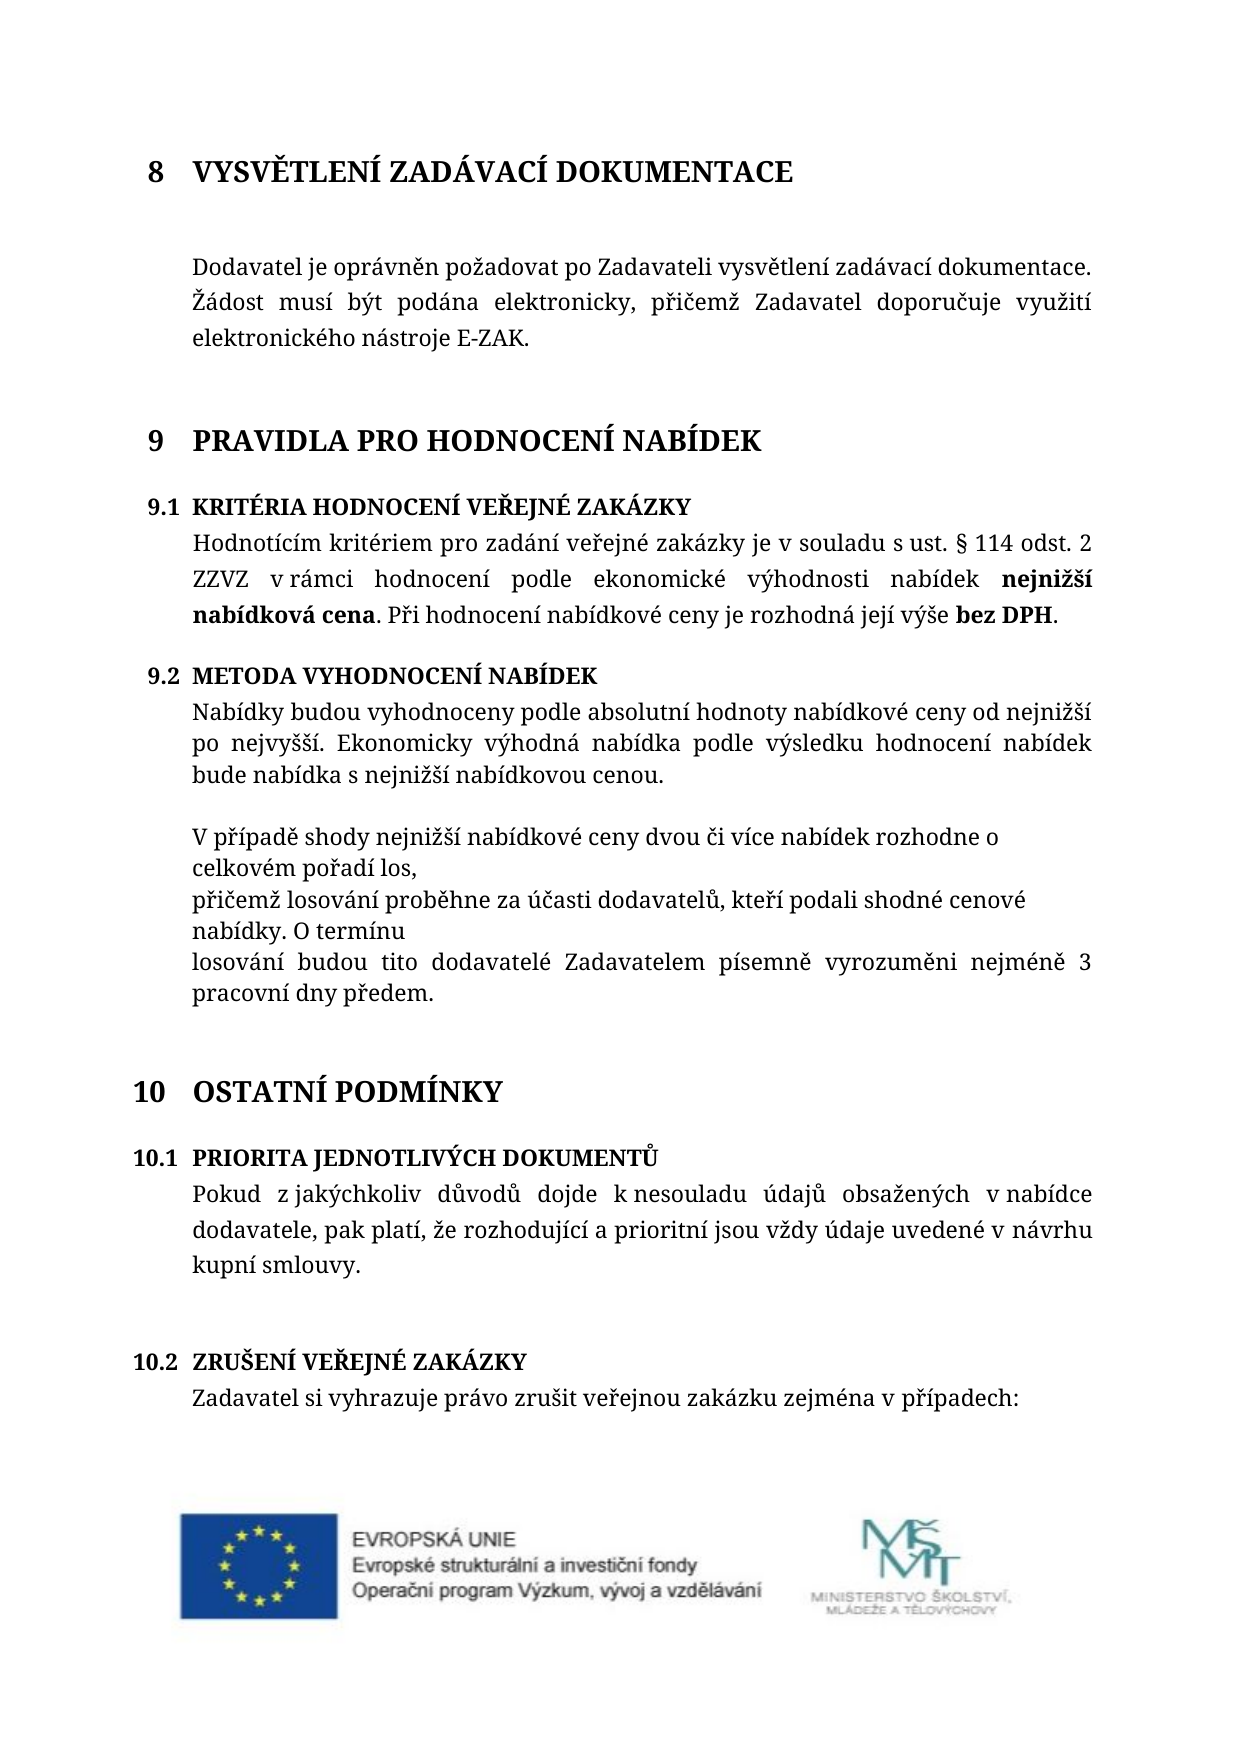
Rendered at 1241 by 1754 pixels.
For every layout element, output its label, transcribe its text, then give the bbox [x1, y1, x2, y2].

subtitle ZRUŠENÍ VEŘEJNÉ ZAKÁZKY [133, 1346, 1093, 1378]
subtitle OSTATNÍ PODMÍNKY [133, 1071, 1093, 1111]
text Dodavatel je oprávněn požadovat po Zadavateli vysvětlení zadávací dokumentace. Žádost musí být podána elektronicky, přičemž Zadavatel doporučuje využití elektronického nástroje E-ZAK. [192, 250, 1093, 353]
text přičemž losování proběhne za účasti dodavatelů, kteří podali shodné cenové nabídky. O termínu [192, 883, 1093, 946]
text Zadavatel si vyhrazuje právo zrušit veřejnou zakázku zejména v případech: [192, 1382, 1093, 1413]
subtitle METODA VYHODNOCENÍ NABÍDEK [147, 660, 1093, 691]
subtitle PRIORITA JEDNOTLIVÝCH DOKUMENTŮ [133, 1142, 1093, 1173]
text Pokud z jakýchkoliv důvodů dojde k nesouladu údajů obsažených v nabídce dodavatele, pak platí, že rozhodující a prioritní jsou vždy údaje uvedené v návrhu kupní smlouvy. [192, 1178, 1093, 1281]
text Hodnotícím kritériem pro zadání veřejné zakázky je v souladu s ust. § 114 odst. 2 ZZVZ v rámci hodnocení podle ekonomické výhodnosti nabídek nejnižší nabídková cena. Při hodnocení nabídkové ceny je rozhodná její výše bez DPH. [193, 527, 1093, 630]
subtitle VYSVĚTLENÍ ZADÁVACÍ DOKUMENTACE [148, 152, 1093, 191]
text V případě shody nejnižší nabídkové ceny dvou či více nabídek rozhodne o celkovém pořadí los, [192, 821, 1093, 883]
subtitle KRITÉRIA HODNOCENÍ VEŘEJNÉ ZAKÁZKY [147, 491, 1093, 523]
picture [147, 1469, 1093, 1653]
subtitle PRAVIDLA PRO HODNOCENÍ NABÍDEK [148, 421, 1093, 460]
text Nabídky budou vyhodnoceny podle absolutní hodnoty nabídkové ceny od nejnižší po nejvyšší. Ekonomicky výhodná nabídka podle výsledku hodnocení nabídek bude nabídka s nejnižší nabídkovou cenou. [192, 696, 1093, 790]
text losování budou tito dodavatelé Zadavatelem písemně vyrozuměni nejméně 3 pracovní dny předem. [192, 946, 1093, 1008]
